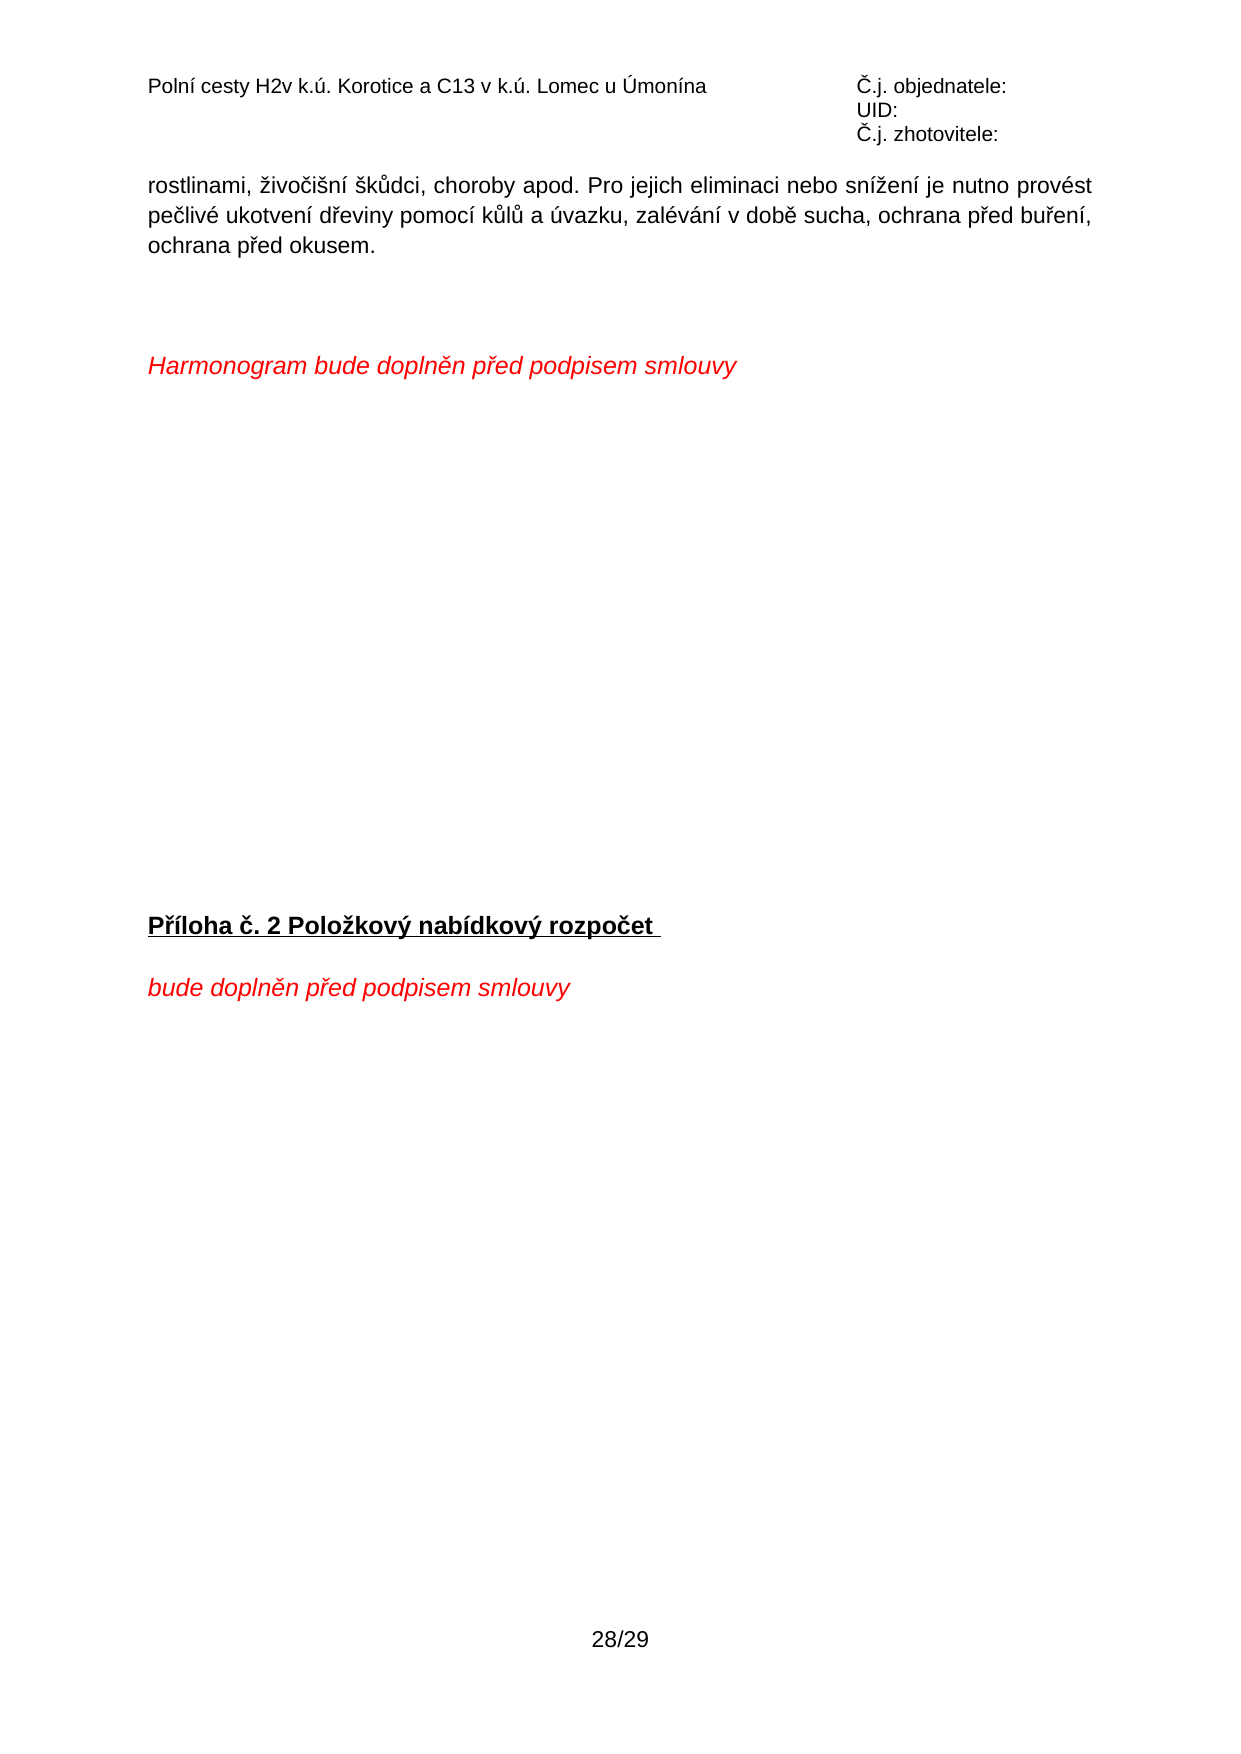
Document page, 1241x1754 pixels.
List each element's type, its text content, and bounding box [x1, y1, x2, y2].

text Harmonogram bude doplněn před podpisem smlouvy [148, 351, 1093, 380]
text Příloha č. 2 Položkový nabídkový rozpočet [148, 911, 1093, 939]
text bude doplněn před podpisem smlouvy [148, 973, 1093, 1002]
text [148, 172, 1093, 259]
